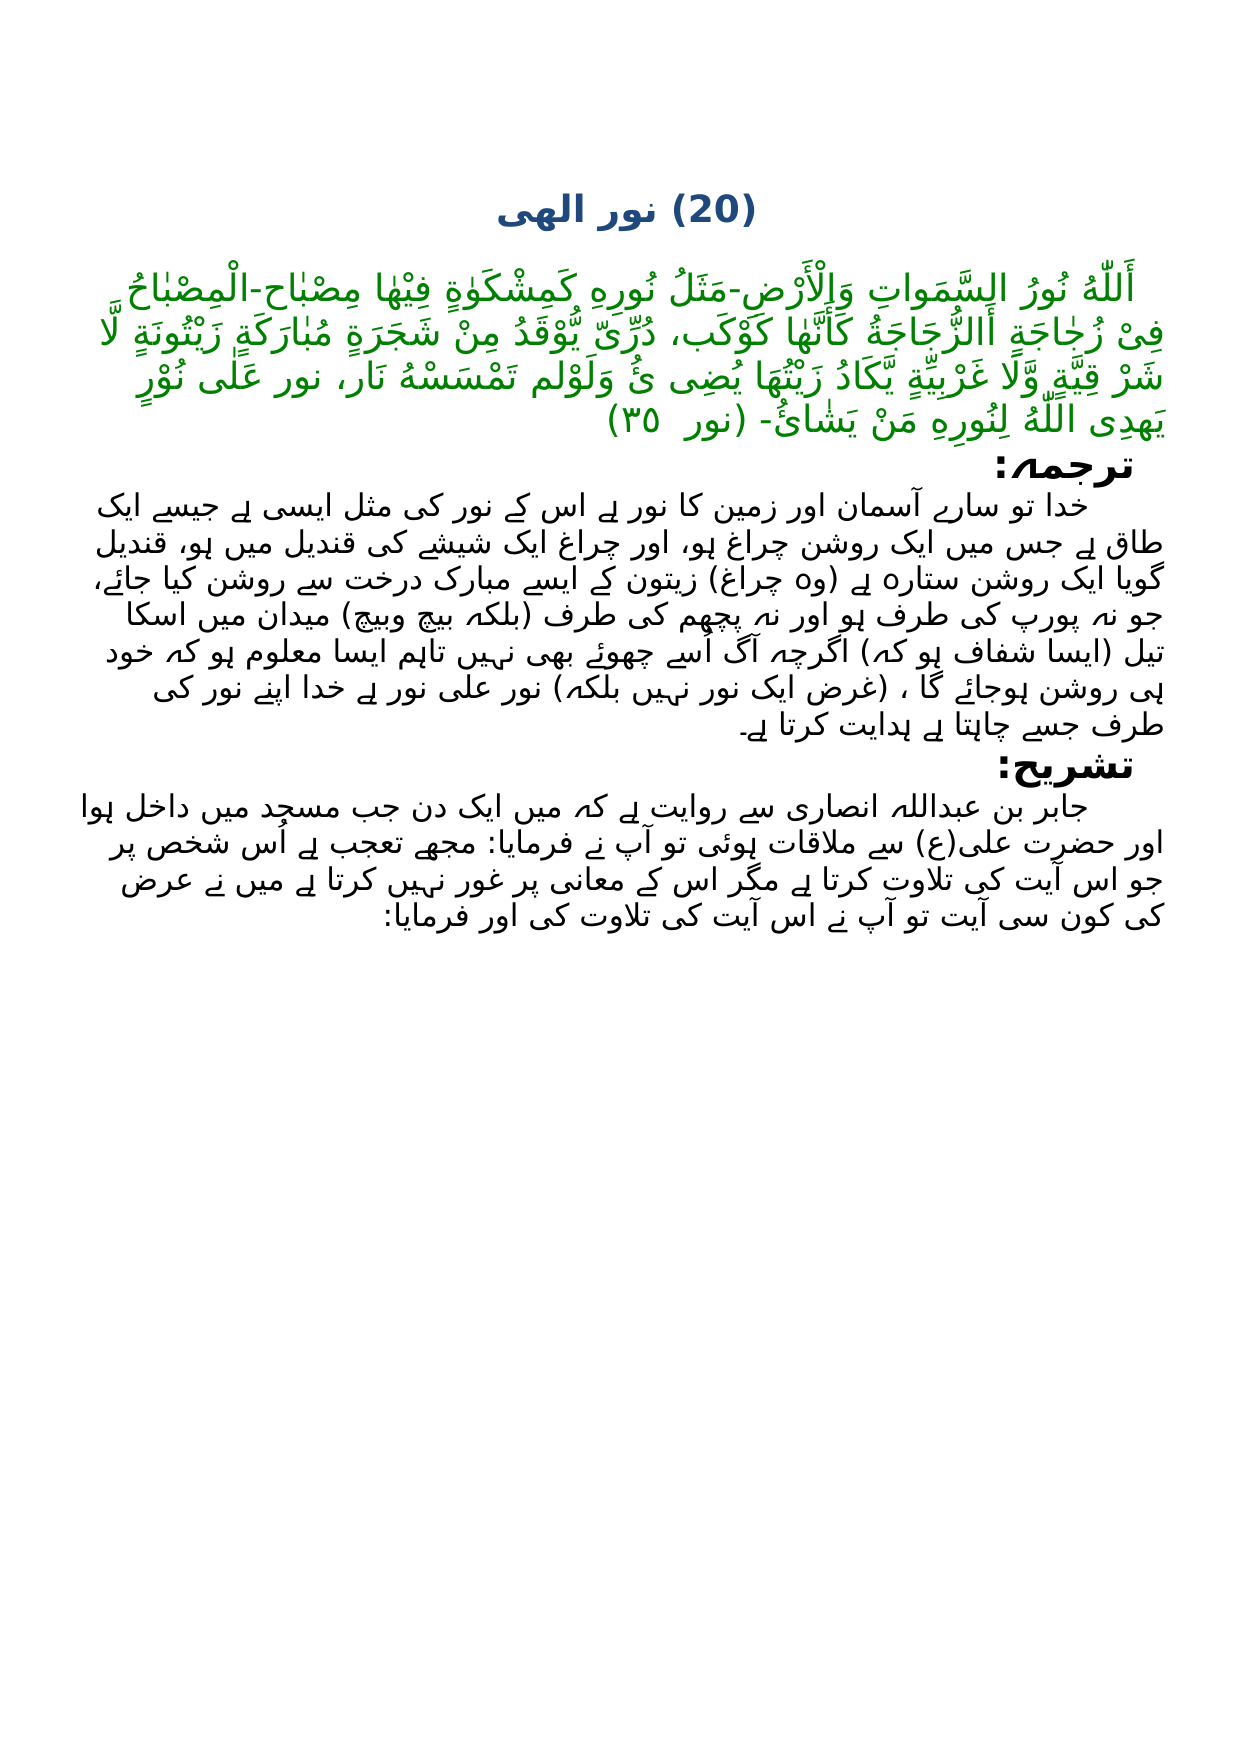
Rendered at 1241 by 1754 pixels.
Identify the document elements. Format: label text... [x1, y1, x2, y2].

text ترجمہ: [75, 442, 1165, 488]
text خدا تو سارے آسمان اور زمین کا نور ہے اس کے نور کی مثل ایسی ہے جیسے ایک طاق ہے جس میں ایک روشن چراغ ہو، اور چراغ ایک شیشے کی قندیل میں ہو، قندیل گویا ایک روشن ستارہ ہے (وہ چراغ) زیتون کے ایسے مبارک درخت سے روشن کیا جائے، جو نہ پورپ کی طرف ہو اور نہ پچھم کی طرف (بلکہ بیچ وبیچ) میدان میں اسکا تیل (ایسا شفاف ہو کہ) اگرچہ آگ اُسے چھوئے بھی نہیں تاہم ایسا معلوم ہو کہ خود ہی روشن ہوجائے گا ، (غرض ایک نور نہیں بلکہ) نور علی نور ہے خدا اپنے نور کی طرف جسے چاہتا ہے ہدایت کرتا ہے۔ [75, 488, 1165, 742]
subtitle (20) نور الھی [75, 187, 1165, 231]
text تشریح: [75, 742, 1165, 788]
text جابر بن عبداللہ انصاری سے روایت ہے کہ میں ایک دن جب مسجد میں داخل ہوا اور حضرت علی(ع) سے ملاقات ہوئی تو آپ نے فرمایا: مجھے تعجب ہے اُس شخص پر جو اس آیت کی تلاوت کرتا ہے مگر اس کے معانی پر غور نہیں کرتا ہے میں نے عرض کی کون سی آیت تو آپ نے اس آیت کی تلاوت کی اور فرمایا: [75, 788, 1165, 934]
text أَللّٰهُ نُورُ السَّمَواتِ وَالْأَرْضِ-مَثَلُ نُورِهِ کَمِشْکَوٰةٍ فِیْهٰا مِصْبٰاح-الْمِصْبٰاحُ فِیْ زُجٰاجَةٍ أَالزُّجَاجَةُ کَأَنَّهٰا کَوْکَب، دُرِّیّ یُّوْقَدُ مِنْ شَجَرَةٍ مُبٰارَکَةٍ زَیْتُونَةٍ لَّا شَرْ قِیَّةٍ وَّلَا غَرْبِیِّةٍ یَّکَادُ زَیْتُهَا یُضِی ئُ وَلَوْلم تَمْسَسْهُ نَار، نور عَلٰی نُوْرٍ یَهدِی اللّٰهُ لِنُورِهِ مَنْ یَشٰائُ- (نور ٣٥) [75, 267, 1165, 442]
